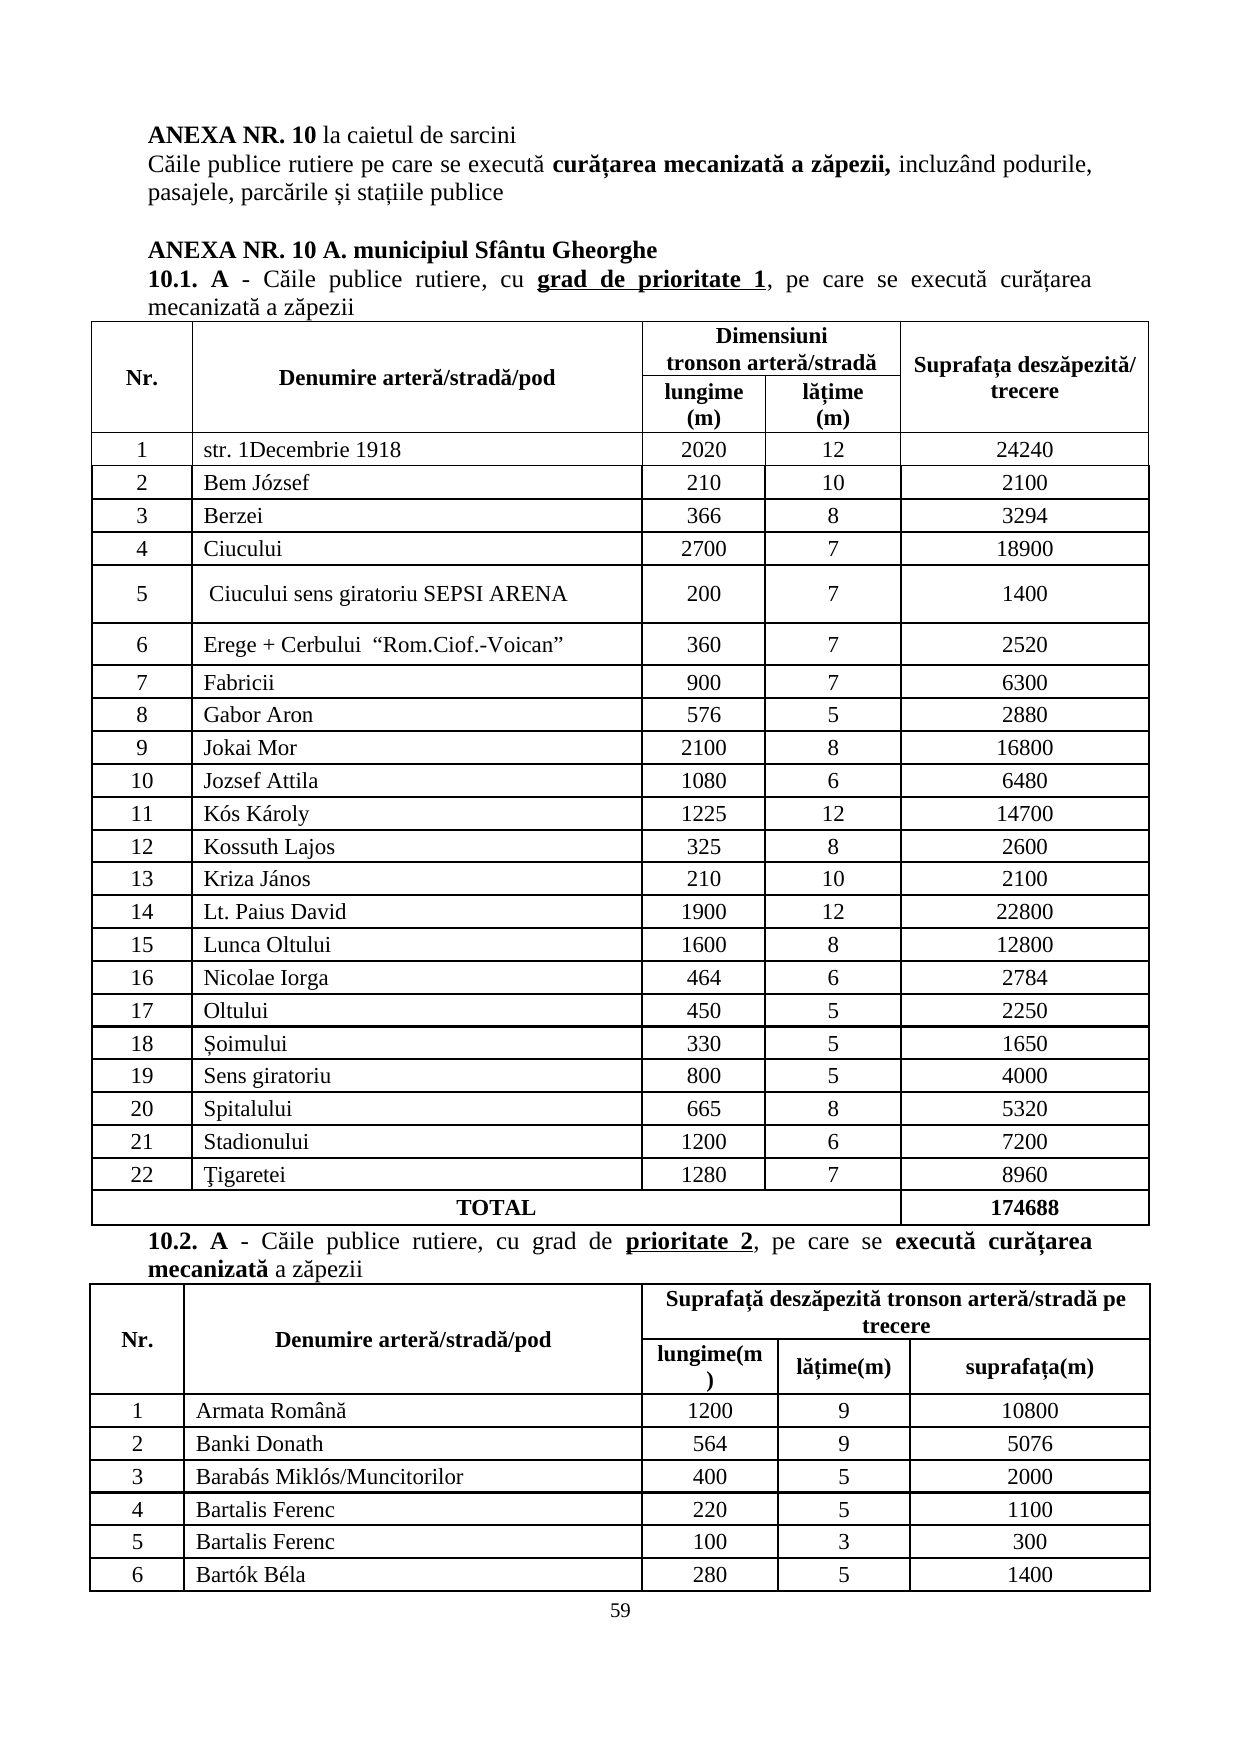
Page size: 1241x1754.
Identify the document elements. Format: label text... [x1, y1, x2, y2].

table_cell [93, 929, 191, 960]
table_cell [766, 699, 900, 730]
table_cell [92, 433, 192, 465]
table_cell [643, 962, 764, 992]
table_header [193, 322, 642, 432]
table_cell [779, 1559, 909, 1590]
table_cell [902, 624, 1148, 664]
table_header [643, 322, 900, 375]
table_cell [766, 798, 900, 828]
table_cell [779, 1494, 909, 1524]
text ANEXA NR. 10 A. municipiul Sfântu Gheorghe [148, 235, 1092, 264]
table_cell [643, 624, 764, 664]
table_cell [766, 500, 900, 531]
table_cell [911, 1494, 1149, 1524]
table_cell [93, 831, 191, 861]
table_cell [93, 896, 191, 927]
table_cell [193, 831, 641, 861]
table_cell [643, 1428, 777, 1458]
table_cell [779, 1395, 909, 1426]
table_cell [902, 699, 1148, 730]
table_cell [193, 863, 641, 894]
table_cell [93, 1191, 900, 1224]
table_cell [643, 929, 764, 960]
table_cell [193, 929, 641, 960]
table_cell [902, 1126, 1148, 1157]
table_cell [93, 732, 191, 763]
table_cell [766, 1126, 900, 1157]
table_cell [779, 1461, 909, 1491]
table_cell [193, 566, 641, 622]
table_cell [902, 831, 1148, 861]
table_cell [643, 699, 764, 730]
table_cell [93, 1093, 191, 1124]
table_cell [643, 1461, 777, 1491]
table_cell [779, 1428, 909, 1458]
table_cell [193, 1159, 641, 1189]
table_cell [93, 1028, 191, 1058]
text ANEXA NR. 10 la caietul de sarcini [148, 120, 1092, 149]
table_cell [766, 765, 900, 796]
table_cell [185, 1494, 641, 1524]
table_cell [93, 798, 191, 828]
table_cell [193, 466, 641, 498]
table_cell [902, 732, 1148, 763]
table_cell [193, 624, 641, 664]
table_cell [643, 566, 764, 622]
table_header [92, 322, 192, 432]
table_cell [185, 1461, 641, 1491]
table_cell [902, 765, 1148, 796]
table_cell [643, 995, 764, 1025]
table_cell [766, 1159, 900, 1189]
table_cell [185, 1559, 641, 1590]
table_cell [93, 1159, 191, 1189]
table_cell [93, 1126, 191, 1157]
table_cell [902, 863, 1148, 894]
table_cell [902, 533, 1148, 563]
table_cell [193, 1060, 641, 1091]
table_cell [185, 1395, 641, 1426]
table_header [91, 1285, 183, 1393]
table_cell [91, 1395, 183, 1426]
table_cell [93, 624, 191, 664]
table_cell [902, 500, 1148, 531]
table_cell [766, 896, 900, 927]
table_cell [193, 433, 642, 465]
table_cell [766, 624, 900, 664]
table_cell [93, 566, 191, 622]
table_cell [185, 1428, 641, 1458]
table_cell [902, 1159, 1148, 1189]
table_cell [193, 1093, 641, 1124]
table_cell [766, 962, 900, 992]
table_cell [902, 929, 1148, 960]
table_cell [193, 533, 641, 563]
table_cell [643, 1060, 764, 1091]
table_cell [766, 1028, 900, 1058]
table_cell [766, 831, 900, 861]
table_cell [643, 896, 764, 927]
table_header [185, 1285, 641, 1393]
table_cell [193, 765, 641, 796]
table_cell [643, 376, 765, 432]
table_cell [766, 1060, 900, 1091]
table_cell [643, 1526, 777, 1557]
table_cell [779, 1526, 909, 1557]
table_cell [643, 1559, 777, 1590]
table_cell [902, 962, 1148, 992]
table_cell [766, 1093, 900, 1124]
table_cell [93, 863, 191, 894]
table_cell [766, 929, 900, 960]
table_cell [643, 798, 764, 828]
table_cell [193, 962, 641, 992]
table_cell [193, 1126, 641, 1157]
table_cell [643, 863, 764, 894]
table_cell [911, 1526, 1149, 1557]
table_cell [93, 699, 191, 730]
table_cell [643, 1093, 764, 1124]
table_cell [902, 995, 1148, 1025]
text Căile publice rutiere pe care se execută curățarea mecanizată a zăpezii, incluzând podurile, pasajele, parcările și stațiile publice [148, 149, 1092, 206]
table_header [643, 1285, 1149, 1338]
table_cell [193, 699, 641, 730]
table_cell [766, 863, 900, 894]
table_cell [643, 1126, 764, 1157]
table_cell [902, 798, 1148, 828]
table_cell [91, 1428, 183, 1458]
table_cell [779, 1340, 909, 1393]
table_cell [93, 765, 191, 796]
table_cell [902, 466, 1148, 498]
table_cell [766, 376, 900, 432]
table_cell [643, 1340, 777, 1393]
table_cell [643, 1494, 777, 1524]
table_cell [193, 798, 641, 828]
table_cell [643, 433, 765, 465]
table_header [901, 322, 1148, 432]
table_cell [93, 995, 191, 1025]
text 10.1. A - Căile publice rutiere, cu grad de prioritate 1, pe care se execută curățarea mecanizată a zăpezii [148, 264, 1092, 321]
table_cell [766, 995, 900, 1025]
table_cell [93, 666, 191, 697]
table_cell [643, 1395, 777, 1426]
text 10.2. A - Căile publice rutiere, cu grad de prioritate 2, pe care se execută curățarea mecanizată a zăpezii [148, 1226, 1092, 1283]
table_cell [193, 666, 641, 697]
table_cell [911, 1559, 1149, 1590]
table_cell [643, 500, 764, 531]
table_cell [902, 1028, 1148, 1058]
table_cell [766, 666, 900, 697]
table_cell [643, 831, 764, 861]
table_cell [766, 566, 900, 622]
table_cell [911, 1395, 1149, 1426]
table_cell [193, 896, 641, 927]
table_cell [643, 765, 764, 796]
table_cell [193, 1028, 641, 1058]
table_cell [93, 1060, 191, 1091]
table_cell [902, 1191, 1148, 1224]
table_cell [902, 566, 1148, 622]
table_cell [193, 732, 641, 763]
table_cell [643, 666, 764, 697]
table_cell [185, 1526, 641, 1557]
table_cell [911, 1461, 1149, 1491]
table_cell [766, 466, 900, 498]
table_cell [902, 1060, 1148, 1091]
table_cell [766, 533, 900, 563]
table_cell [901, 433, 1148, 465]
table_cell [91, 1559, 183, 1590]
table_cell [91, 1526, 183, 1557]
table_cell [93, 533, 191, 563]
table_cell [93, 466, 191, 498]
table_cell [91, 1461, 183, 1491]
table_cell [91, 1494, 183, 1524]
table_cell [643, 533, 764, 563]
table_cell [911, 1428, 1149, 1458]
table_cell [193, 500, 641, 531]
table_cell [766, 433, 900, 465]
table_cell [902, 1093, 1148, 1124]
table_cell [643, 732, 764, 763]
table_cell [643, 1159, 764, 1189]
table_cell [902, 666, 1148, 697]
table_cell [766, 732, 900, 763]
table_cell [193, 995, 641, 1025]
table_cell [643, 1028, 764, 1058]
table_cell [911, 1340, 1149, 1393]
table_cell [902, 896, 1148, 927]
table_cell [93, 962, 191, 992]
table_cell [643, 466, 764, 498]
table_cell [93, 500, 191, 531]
